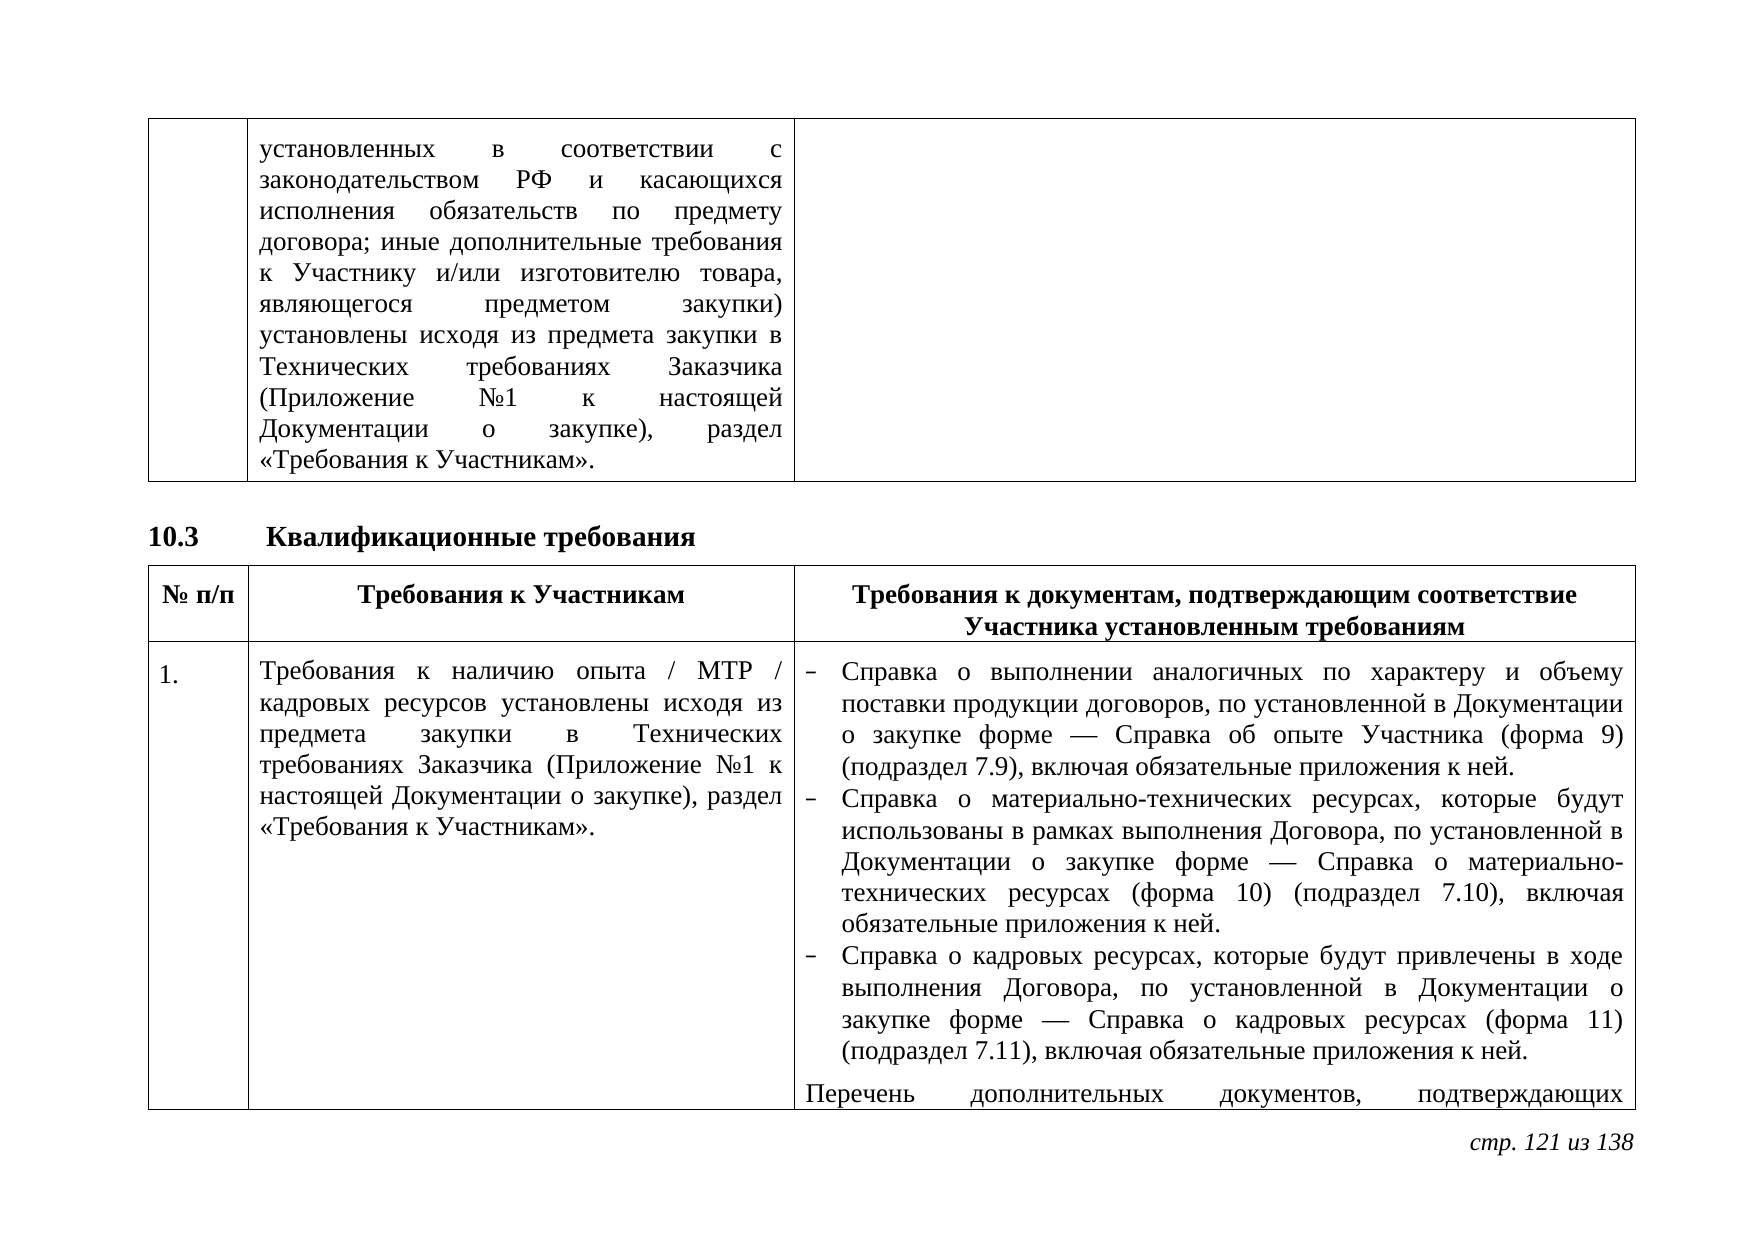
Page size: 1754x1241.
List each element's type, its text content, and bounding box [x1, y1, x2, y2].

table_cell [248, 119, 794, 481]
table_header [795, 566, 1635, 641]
subtitle Квалификационные требования [148, 519, 1636, 553]
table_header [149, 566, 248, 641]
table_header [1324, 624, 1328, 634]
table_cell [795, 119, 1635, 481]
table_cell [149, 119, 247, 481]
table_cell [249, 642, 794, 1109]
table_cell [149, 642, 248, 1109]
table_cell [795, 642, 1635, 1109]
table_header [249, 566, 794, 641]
